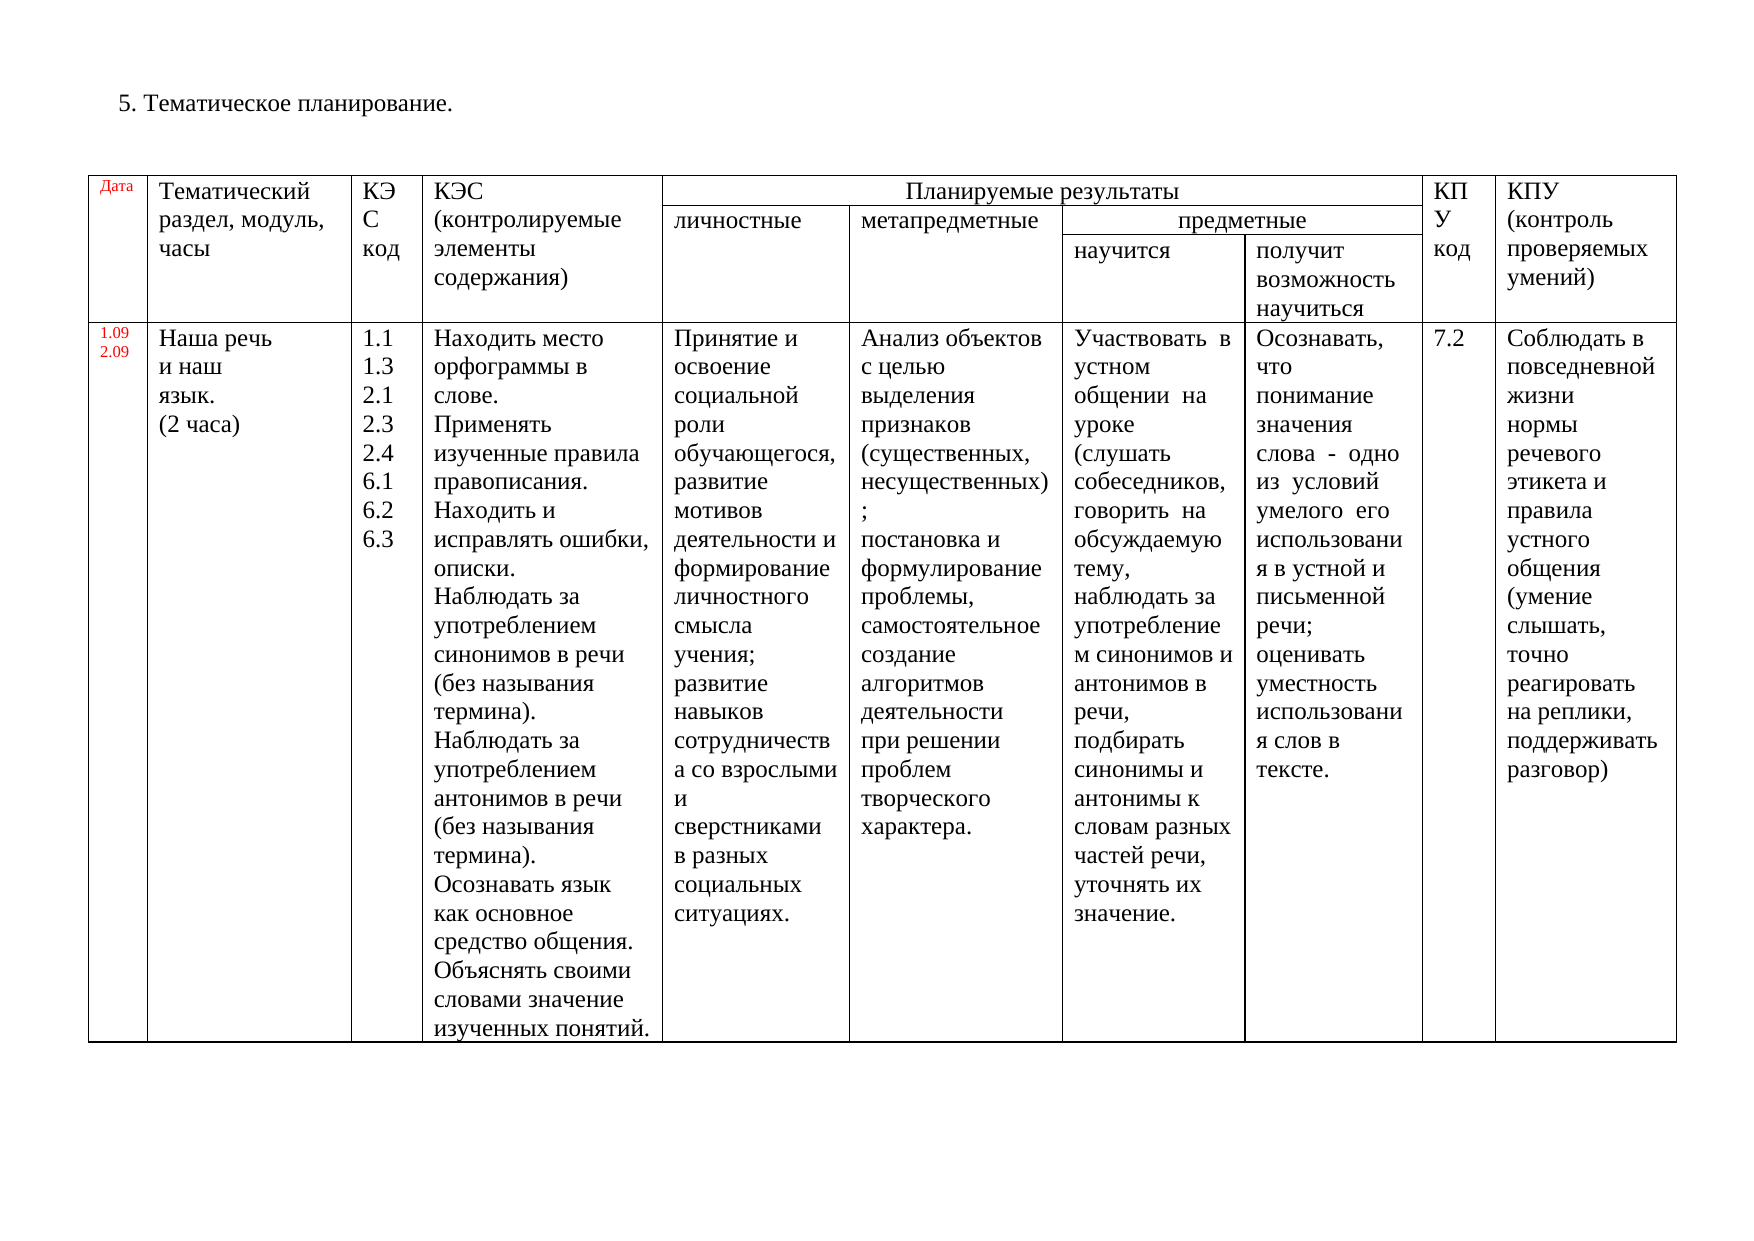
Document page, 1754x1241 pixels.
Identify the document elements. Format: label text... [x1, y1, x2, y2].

table_cell личностные [663, 206, 849, 322]
table_cell научится [1063, 235, 1244, 322]
table_cell 7.2 [1423, 323, 1495, 1041]
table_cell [148, 323, 351, 1041]
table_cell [423, 323, 662, 1041]
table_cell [1246, 323, 1422, 1041]
table_cell метапредметные [850, 206, 1062, 322]
table_header КЭС код [352, 176, 422, 322]
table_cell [663, 323, 849, 1041]
table_header Дата [89, 176, 147, 322]
table_cell 1.09 2.09 [89, 323, 147, 1041]
table_header Тематический раздел, модуль, часы [148, 176, 351, 322]
table_cell получит возможность научиться [1246, 235, 1422, 322]
table_header КПУ код [1423, 176, 1495, 322]
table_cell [352, 323, 422, 1041]
table_header Планируемые результаты [663, 176, 1422, 204]
table_cell предметные [1063, 206, 1422, 234]
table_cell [850, 323, 1062, 1041]
table_header КПУ (контроль проверяемых умений) [1496, 176, 1676, 322]
table_header КЭС (контролируемые элементы содержания) [423, 176, 662, 322]
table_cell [1496, 323, 1676, 1041]
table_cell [1063, 323, 1244, 1041]
text 5. Тематическое планирование. [118, 88, 1636, 117]
